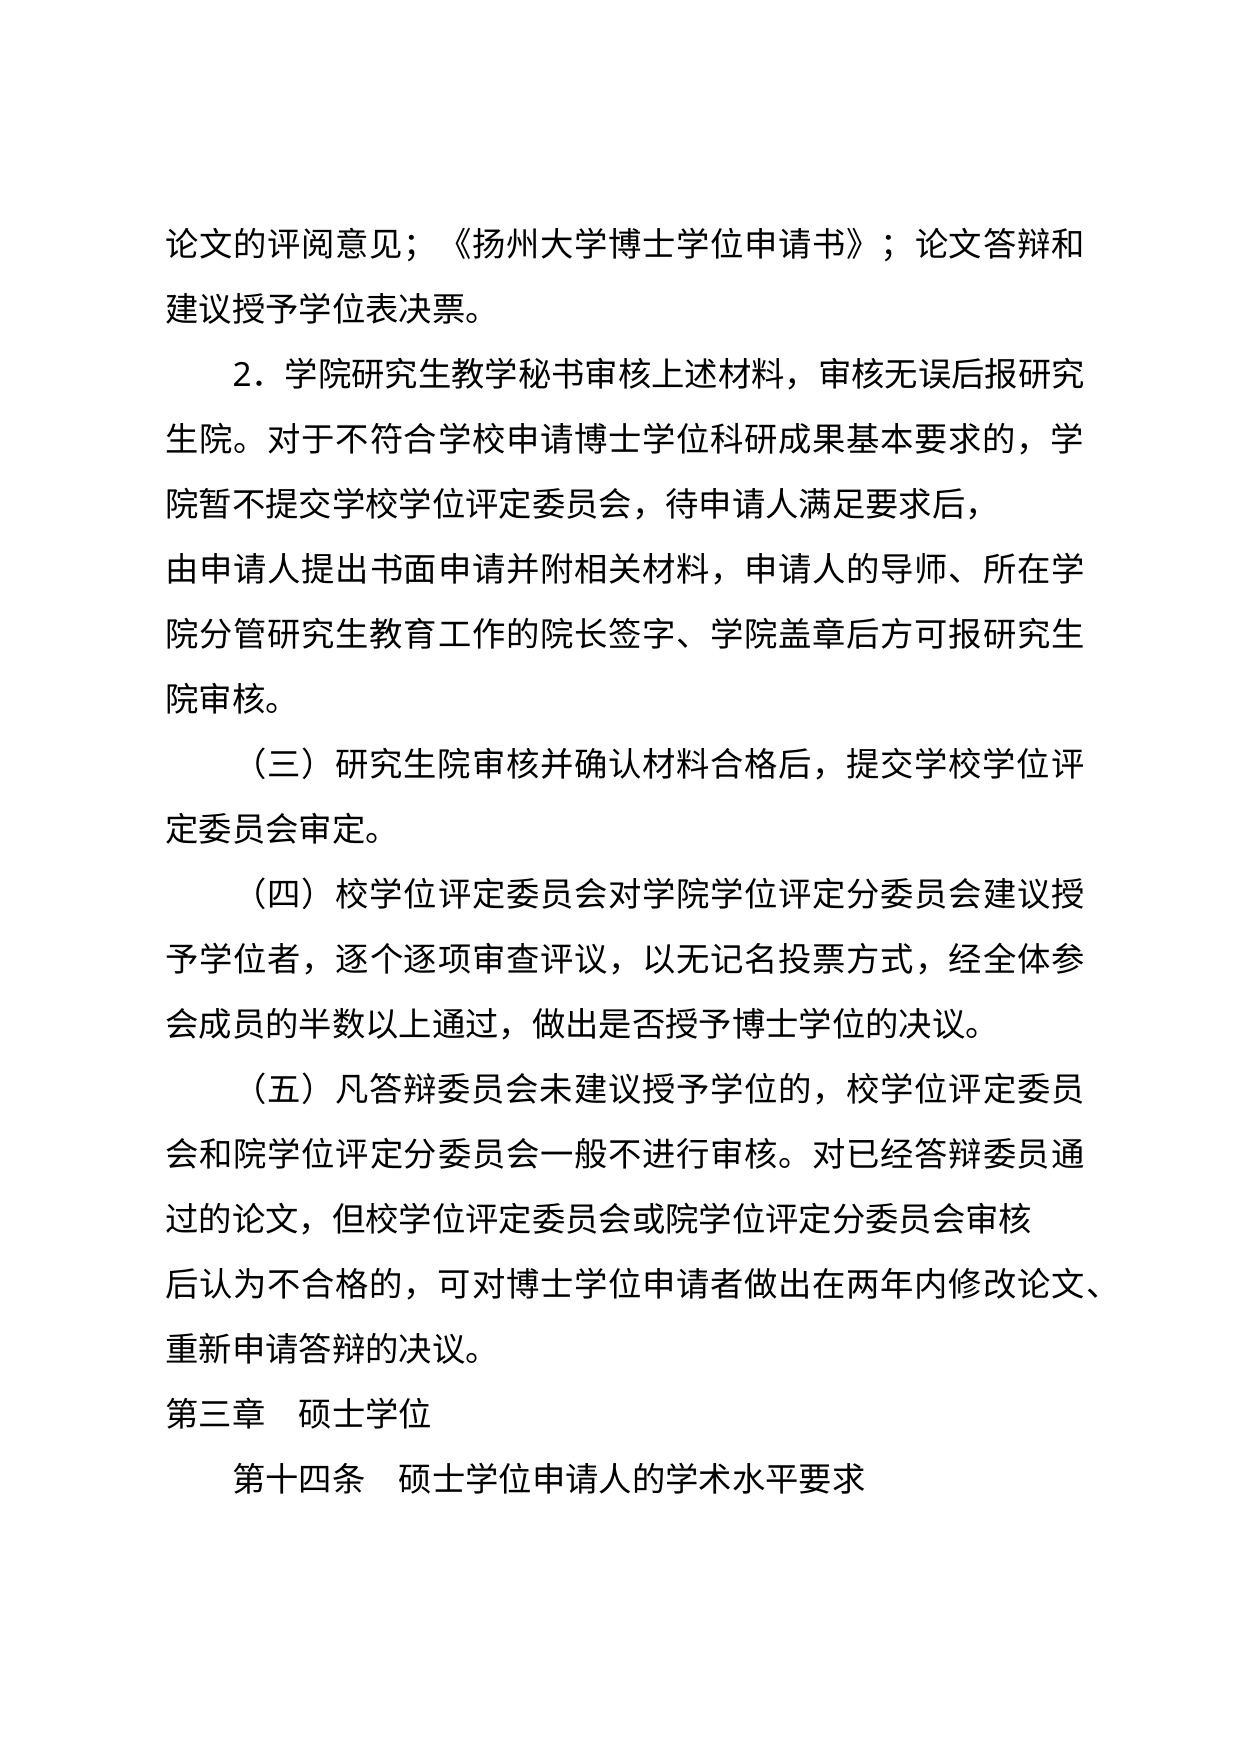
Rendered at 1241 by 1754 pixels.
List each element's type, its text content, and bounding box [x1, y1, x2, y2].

text （五）凡答辩委员会未建议授予学位的，校学位评定委员会和院学位评定分委员会一般不进行审核。对已经答辩委员通过的论文，但校学位评定委员会或院学位评定分委员会审核 [165, 1054, 1087, 1249]
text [165, 209, 1087, 339]
text 后认为不合格的，可对博士学位申请者做出在两年内修改论文、重新申请答辩的决议。 [165, 1249, 1087, 1379]
text （四）校学位评定委员会对学院学位评定分委员会建议授予学位者，逐个逐项审查评议，以无记名投票方式，经全体参会成员的半数以上通过，做出是否授予博士学位的决议。 [165, 859, 1087, 1054]
text 由申请人提出书面申请并附相关材料，申请人的导师、所在学院分管研究生教育工作的院长签字、学院盖章后方可报研究生院审核。 [165, 534, 1087, 729]
text 2．学院研究生教学秘书审核上述材料，审核无误后报研究生院。对于不符合学校申请博士学位科研成果基本要求的，学院暂不提交学校学位评定委员会，待申请人满足要求后， [165, 339, 1087, 534]
text 第十四条 硕士学位申请人的学术水平要求 [165, 1444, 1087, 1509]
text （三）研究生院审核并确认材料合格后，提交学校学位评定委员会审定。 [165, 729, 1087, 859]
text 第三章 硕士学位 [165, 1379, 1087, 1444]
